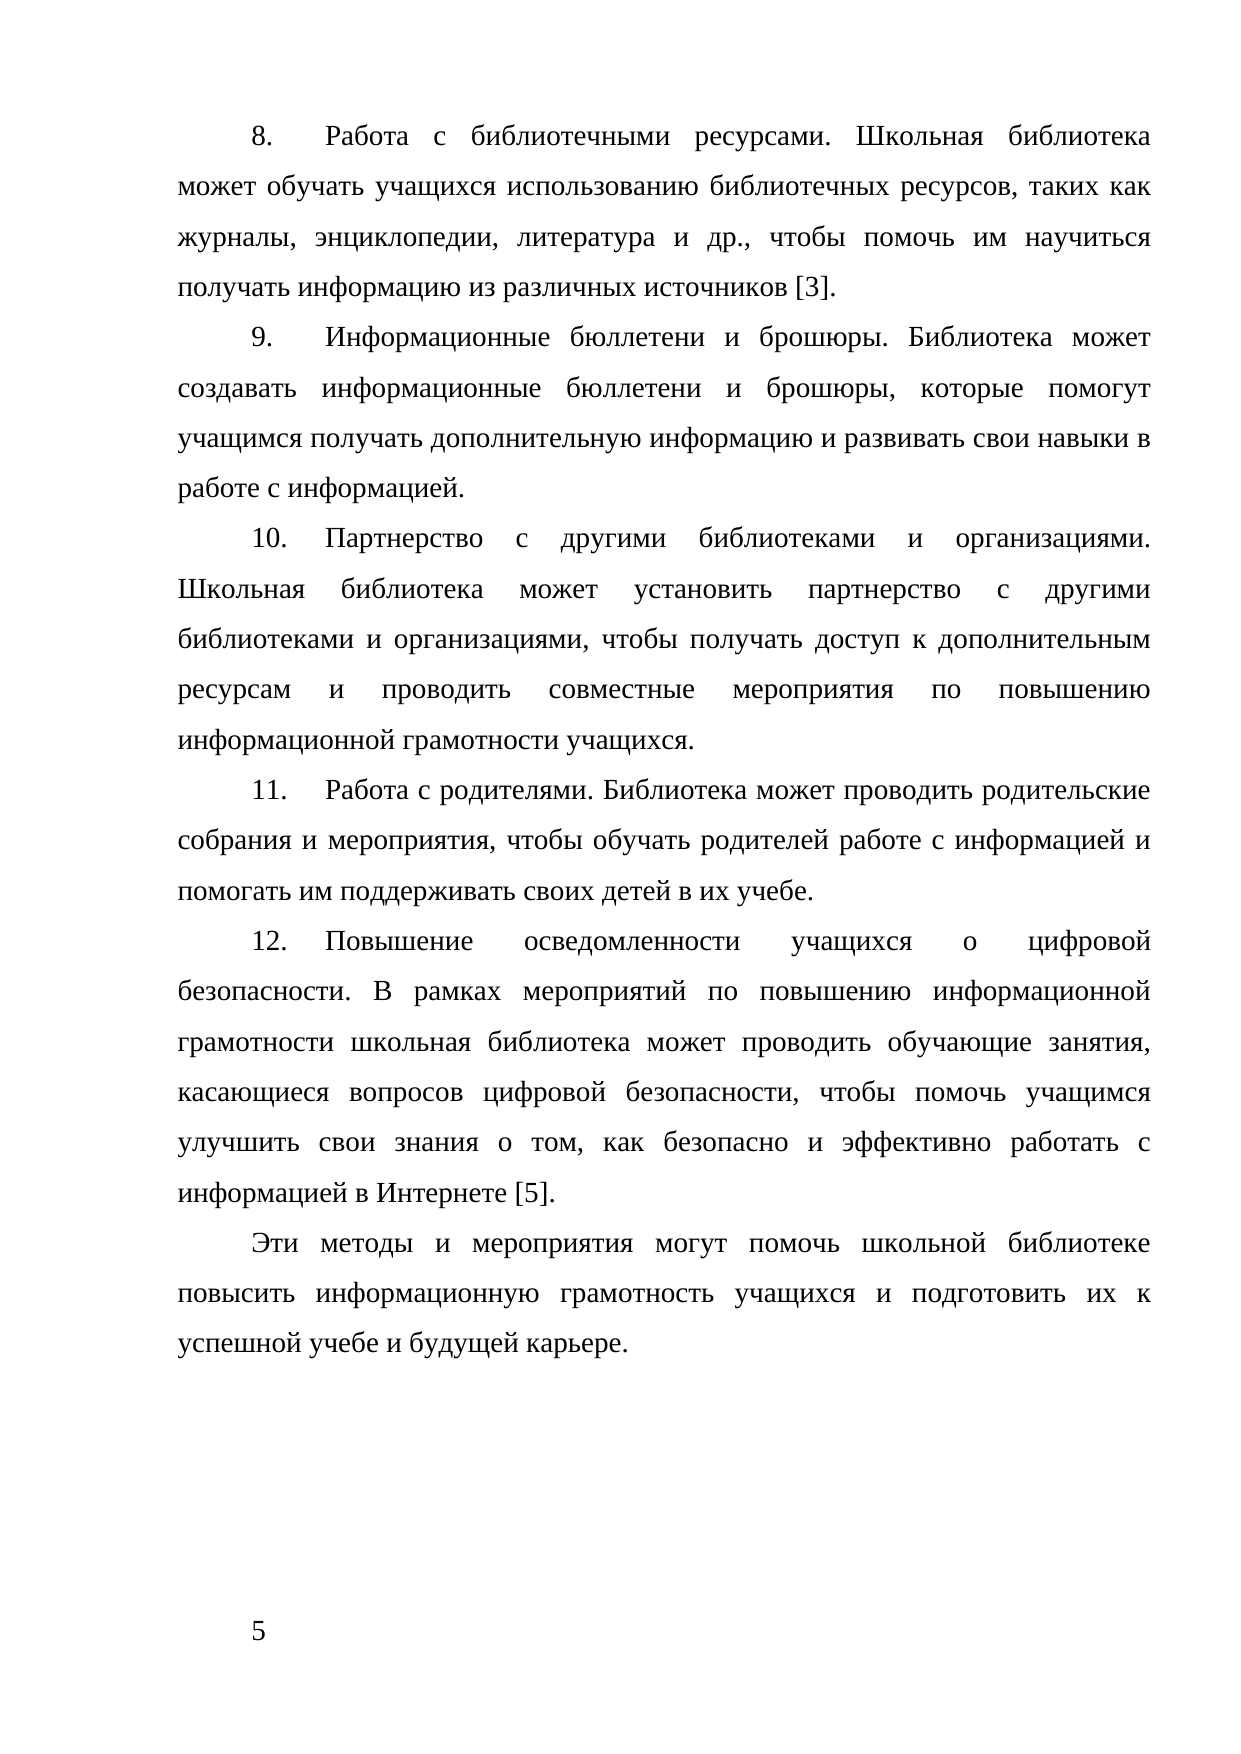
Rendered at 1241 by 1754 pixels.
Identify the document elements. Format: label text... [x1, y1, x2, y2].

list Партнерство с другими библиотеками и организациями. Школьная библиотека может установить партнерство с другими библиотеками и организациями, чтобы получать доступ к дополнительным ресурсам и проводить совместные мероприятия по повышению информационной грамотности учащихся. [177, 521, 1152, 755]
list Работа с библиотечными ресурсами. Школьная библиотека может обучать учащихся использованию библиотечных ресурсов, таких как журналы, энциклопедии, литература и др., чтобы помочь им научиться получать информацию из различных источников [3]. [177, 118, 1152, 303]
text Эти методы и мероприятия могут помочь школьной библиотеке повысить информационную грамотность учащихся и подготовить их к успешной учебе и будущей карьере. [177, 1225, 1152, 1359]
list Информационные бюллетени и брошюры. Библиотека может создавать информационные бюллетени и брошюры, которые помогут учащимся получать дополнительную информацию и развивать свои навыки в работе с информацией. [177, 319, 1152, 504]
list Повышение осведомленности учащихся о цифровой безопасности. В рамках мероприятий по повышению информационной грамотности школьная библиотека может проводить обучающие занятия, касающиеся вопросов цифровой безопасности, чтобы помочь учащимся улучшить свои знания о том, как безопасно и эффективно работать с информацией в Интернете [5]. [177, 923, 1152, 1208]
list Работа с родителями. Библиотека может проводить родительские собрания и мероприятия, чтобы обучать родителей работе с информацией и помогать им поддерживать своих детей в их учебе. [177, 772, 1152, 906]
